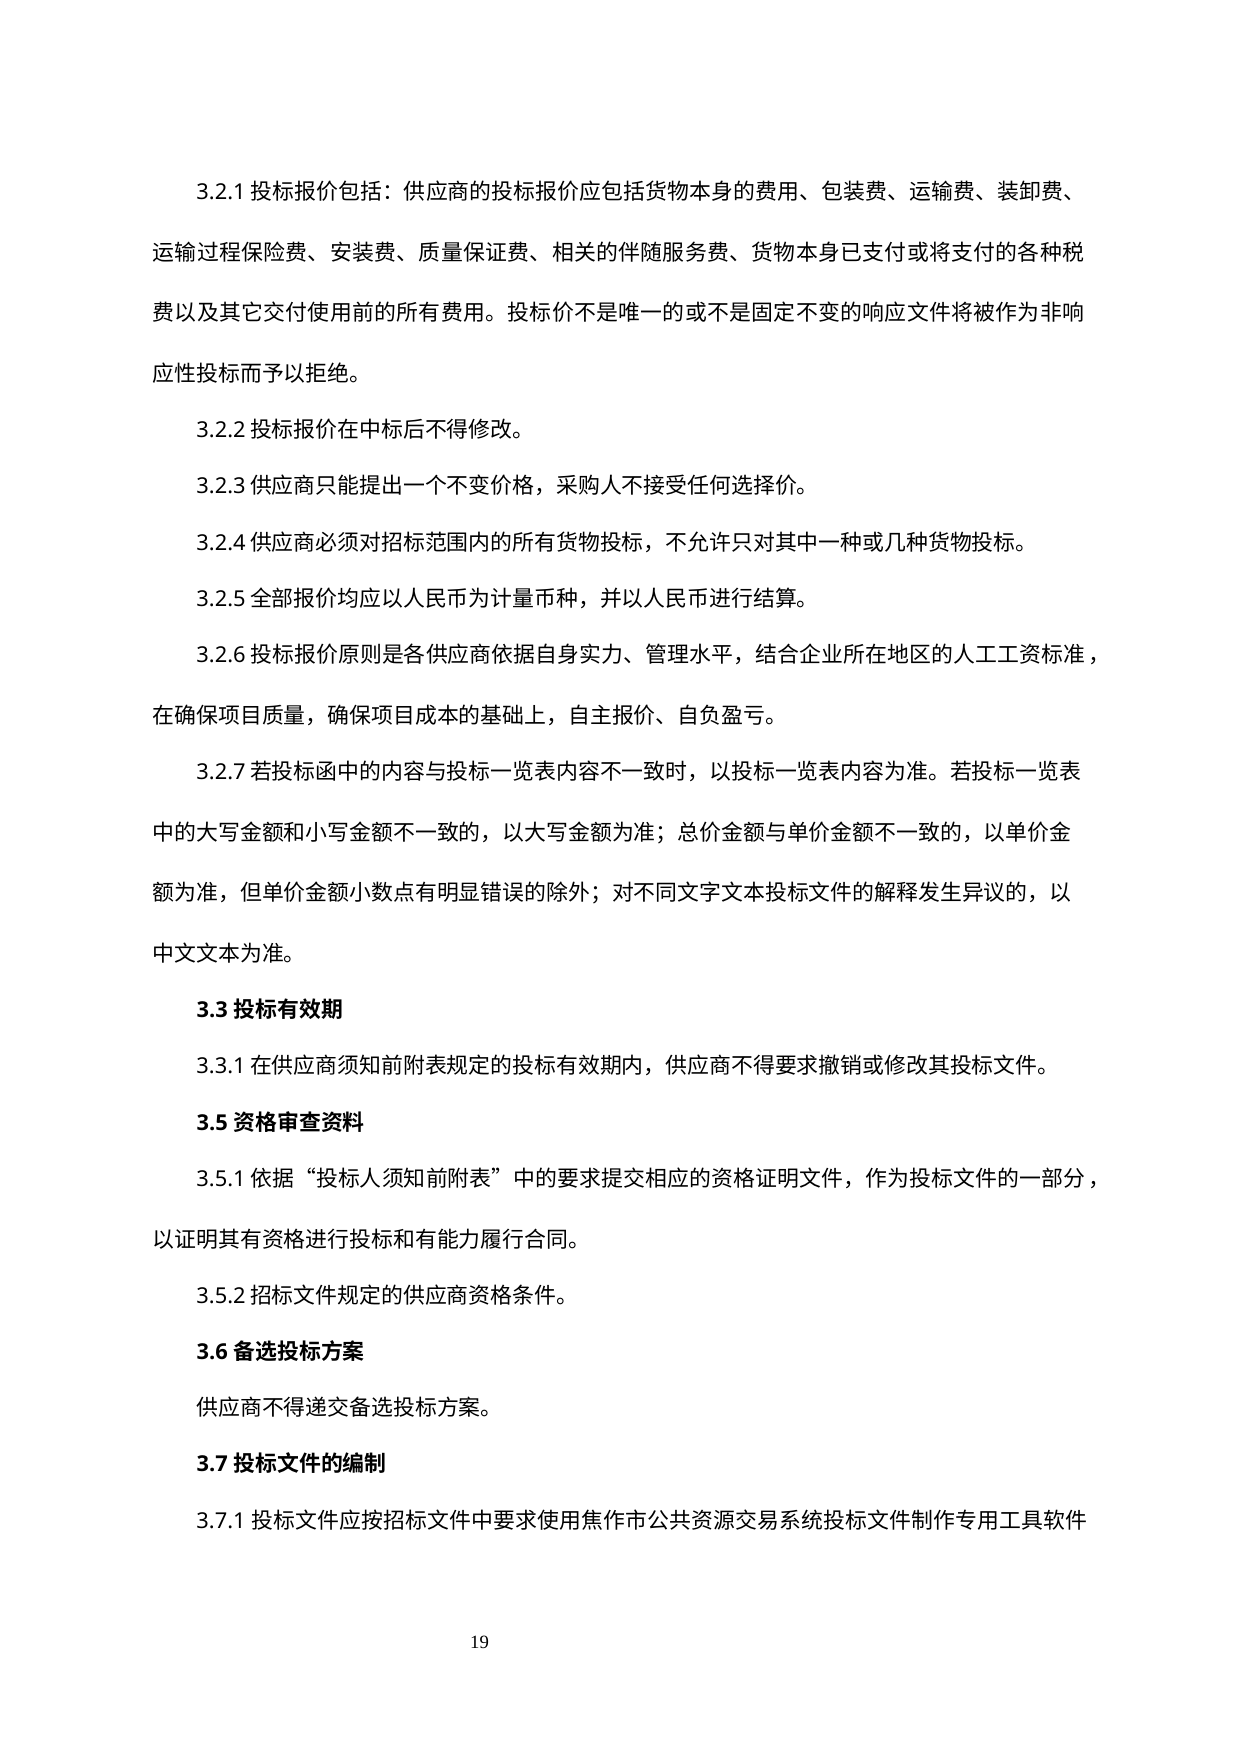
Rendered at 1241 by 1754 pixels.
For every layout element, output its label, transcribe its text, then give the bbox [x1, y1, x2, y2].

text 3.2.5全部报价均应以人民币为计量币种，并以人民币进行结算。 [152, 577, 1088, 617]
text 供应商不得递交备选投标方案。 [152, 1386, 1088, 1426]
text 3.2.3供应商只能提出一个不变价格，采购人不接受任何选择价。 [152, 464, 1088, 504]
text 3.3.1在供应商须知前附表规定的投标有效期内，供应商不得要求撤销或修改其投标文件。 [152, 1044, 1088, 1084]
text 3.2.1投标报价包括：供应商的投标报价应包括货物本身的费用、包装费、运输费、装卸费、运输过程保险费、安装费、质量保证费、相关的伴随服务费、货物本身已支付或将支付的各种税费以及其它交付使用前的所有费用。投标价不是唯一的或不是固定不变的响应文件将被作为非响应性投标而予以拒绝。 [152, 170, 1088, 392]
text 3.2.2投标报价在中标后不得修改。 [152, 408, 1088, 448]
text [152, 1498, 1088, 1539]
text 3.2.6投标报价原则是各供应商依据自身实力、管理水平，结合企业所在地区的人工工资标准，在确保项目质量，确保项目成本的基础上，自主报价、自负盈亏。 [152, 633, 1088, 734]
text 3.7 投标文件的编制 [152, 1442, 1088, 1483]
text 3.6 备选投标方案 [152, 1330, 1088, 1370]
text 3.3 投标有效期 [152, 988, 1088, 1028]
text 3.5.2招标文件规定的供应商资格条件。 [152, 1273, 1088, 1314]
text 3.5.1依据“投标人须知前附表”中的要求提交相应的资格证明文件，作为投标文件的一部分，以证明其有资格进行投标和有能力履行合同。 [152, 1157, 1088, 1258]
text 3.2.7若投标函中的内容与投标一览表内容不一致时，以投标一览表内容为准。若投标一览表中的大写金额和小写金额不一致的，以大写金额为准；总价金额与单价金额不一致的，以单价金额为准，但单价金额小数点有明显错误的除外；对不同文字文本投标文件的解释发生异议的，以中文文本为准。 [152, 750, 1088, 972]
text 3.5 资格审查资料 [152, 1100, 1088, 1141]
text 3.2.4供应商必须对招标范围内的所有货物投标，不允许只对其中一种或几种货物投标。 [152, 520, 1088, 561]
